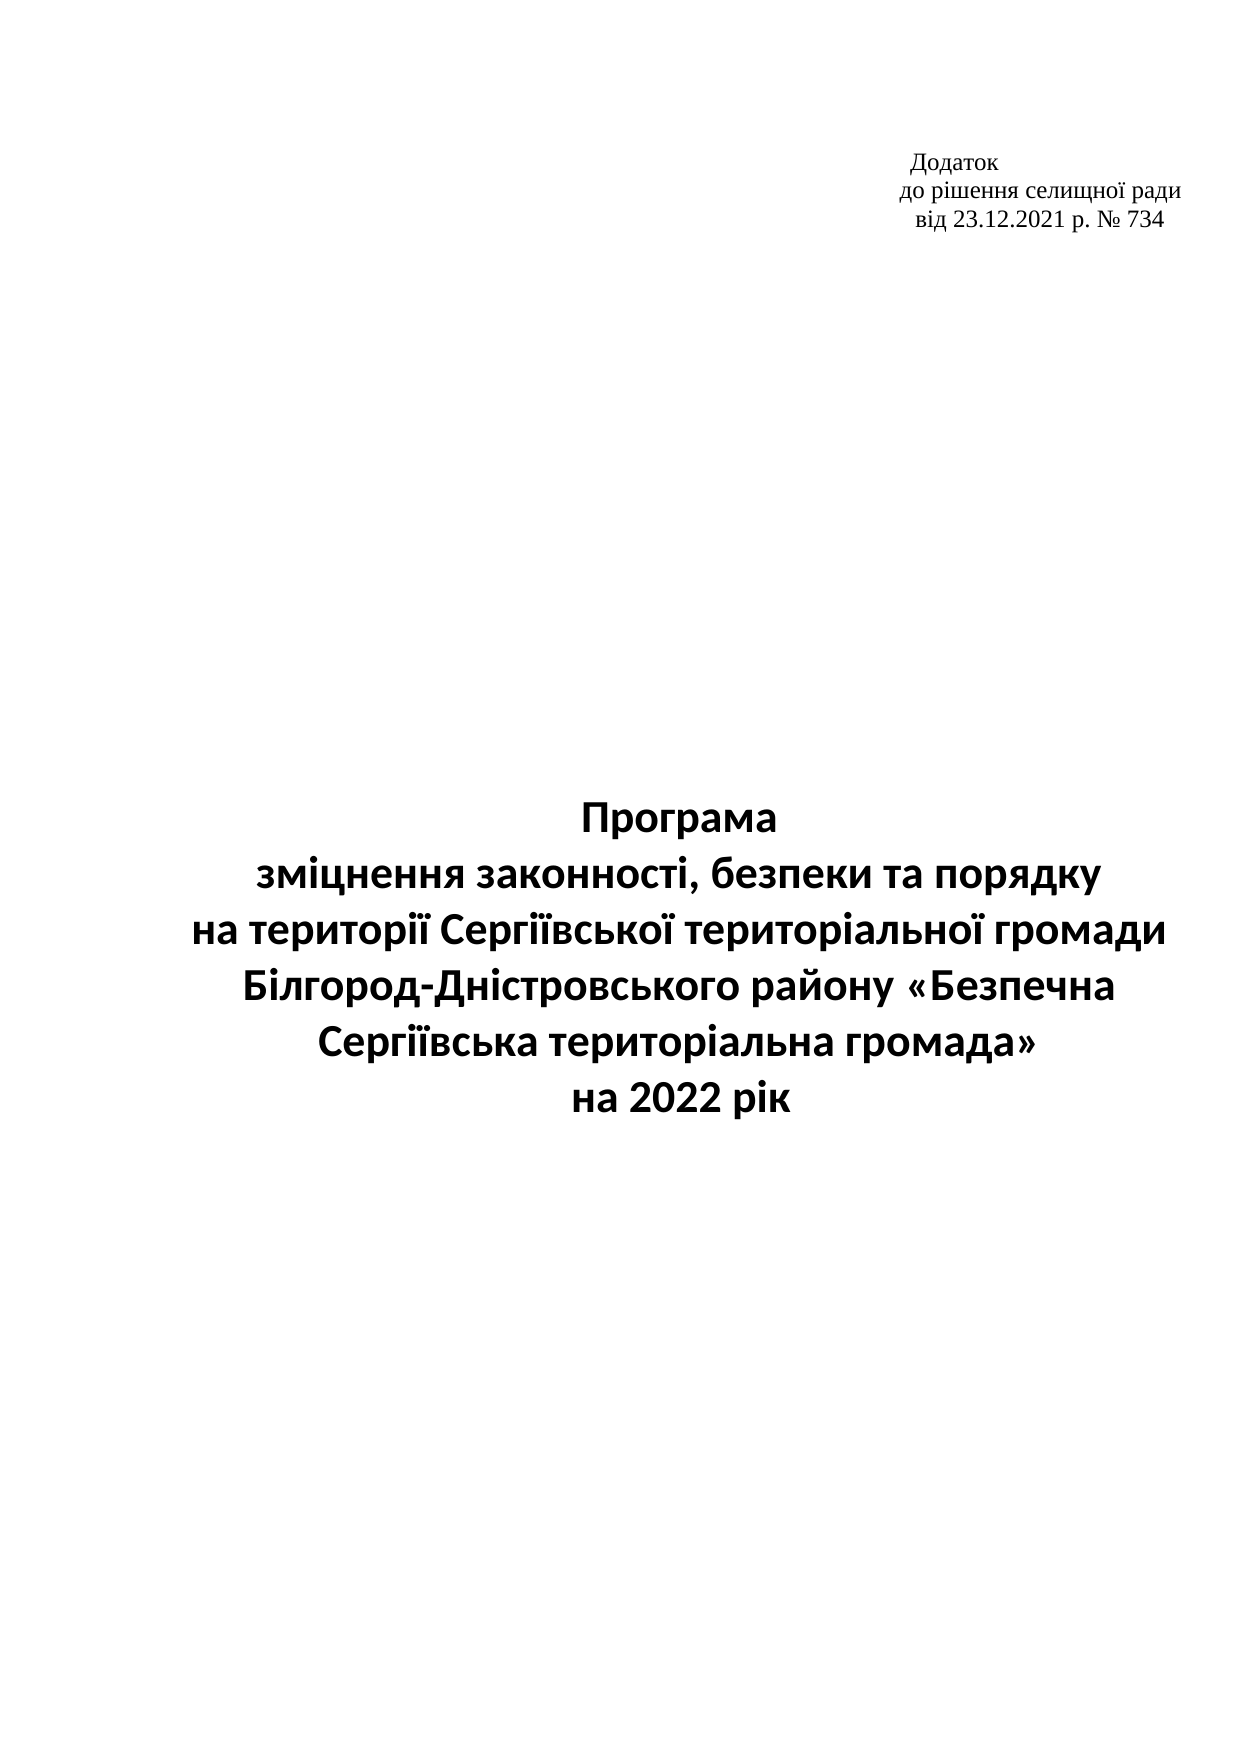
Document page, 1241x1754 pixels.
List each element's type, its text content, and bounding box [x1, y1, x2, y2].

text на 2022 рік [180, 1068, 1181, 1124]
text зміцнення законності, безпеки та порядку [177, 844, 1181, 900]
text на території Сергіївської територіальної громади Білгород-Дністровського району «Безпечна Сергіївська територіальна громада» [177, 900, 1181, 1068]
text Додаток [177, 147, 1181, 176]
text до рішення селищної ради [177, 176, 1181, 204]
text Програма [177, 788, 1181, 844]
text від 23.12.2021 р. № 734 [683, 204, 1181, 233]
